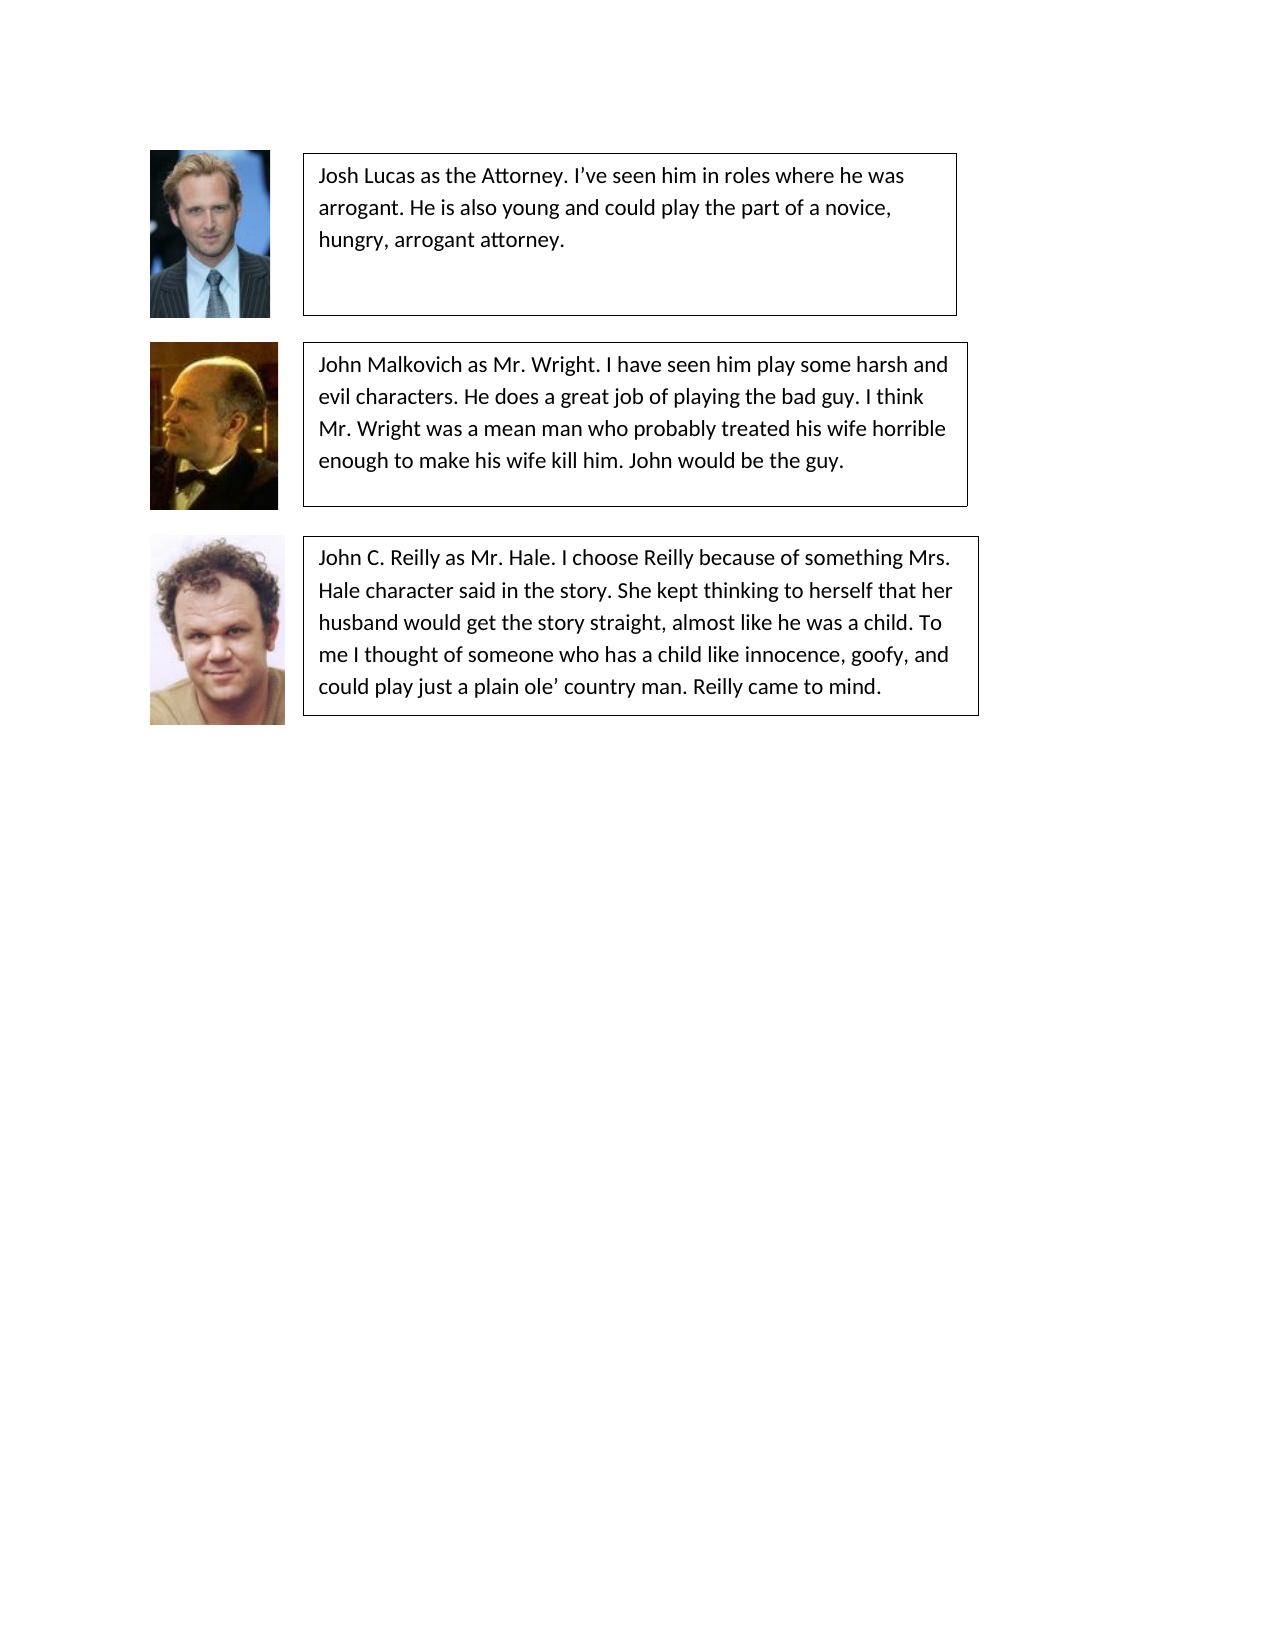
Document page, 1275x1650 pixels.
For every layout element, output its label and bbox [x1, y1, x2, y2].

picture [150, 342, 279, 510]
picture [150, 535, 285, 725]
picture [150, 150, 271, 318]
